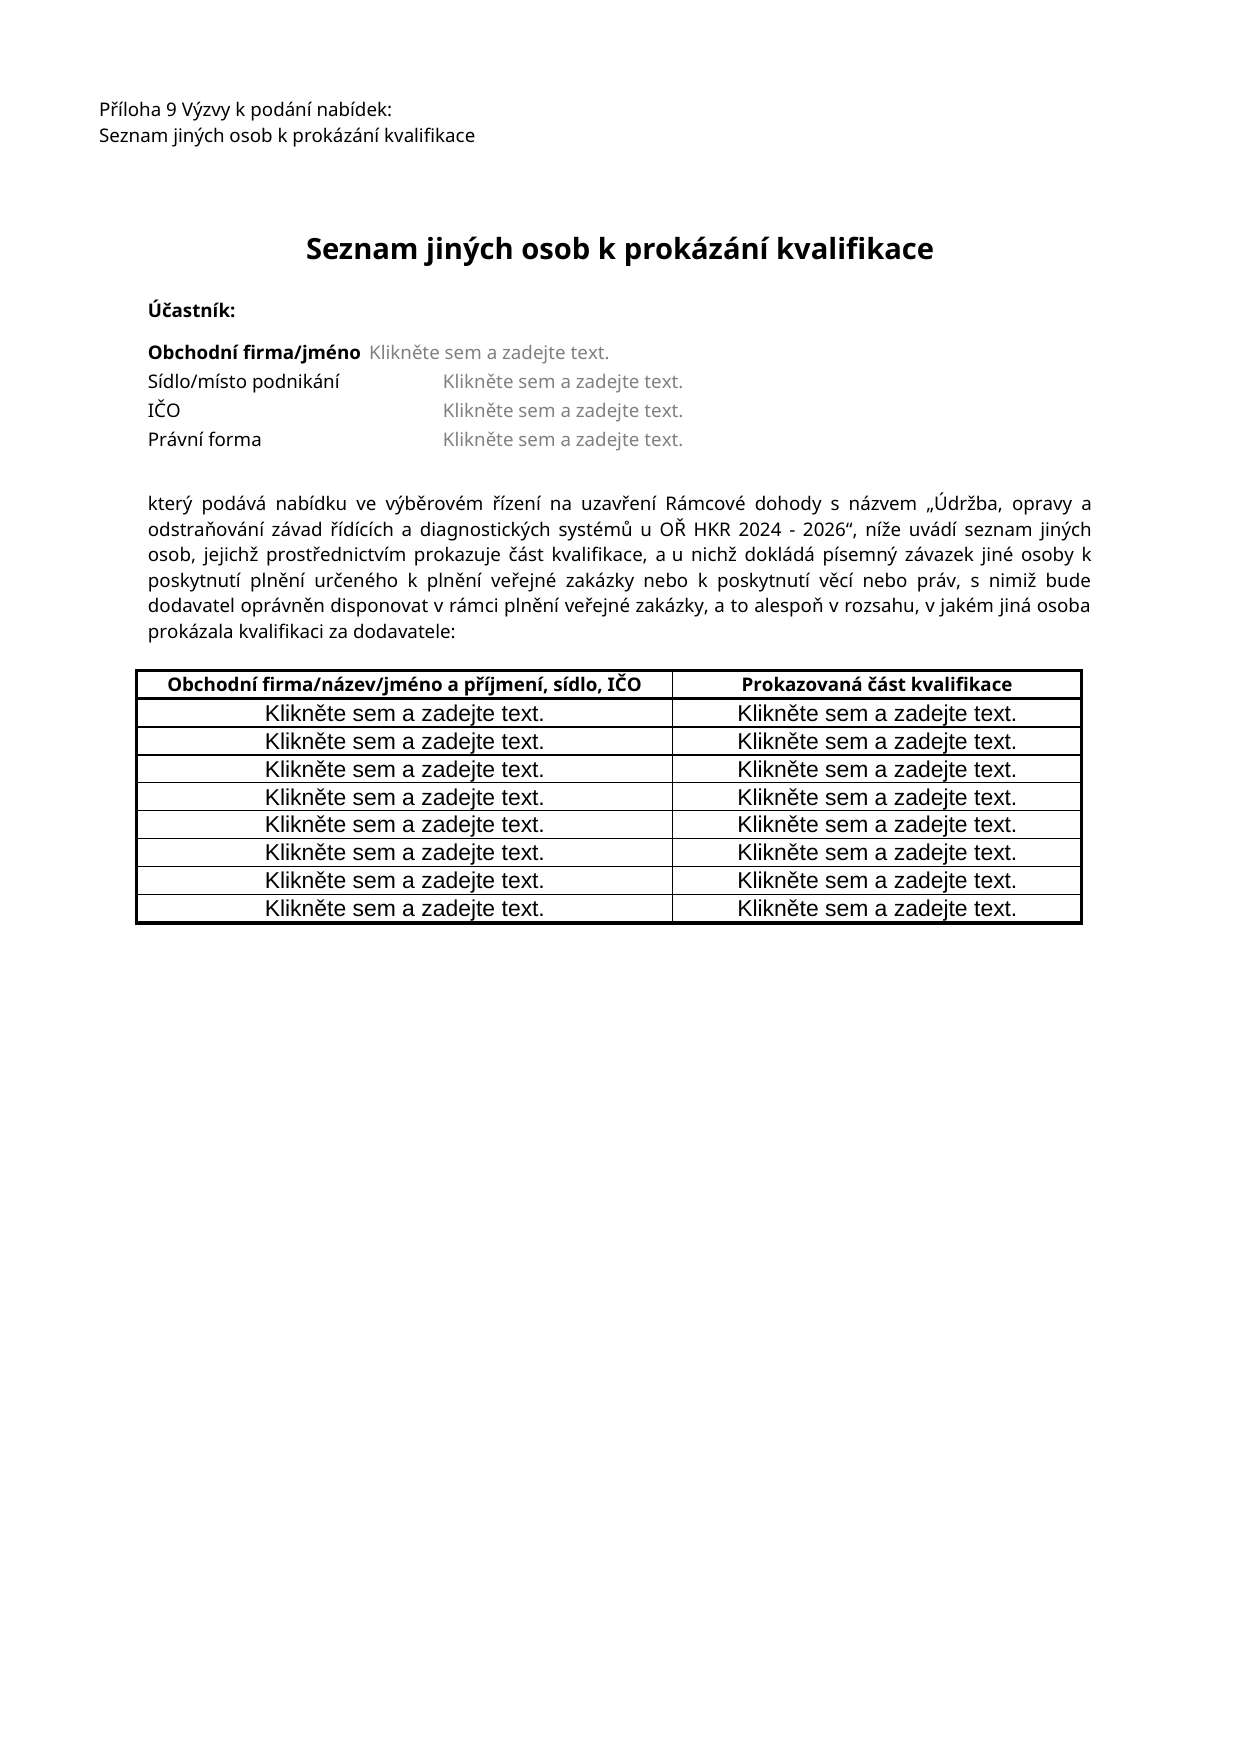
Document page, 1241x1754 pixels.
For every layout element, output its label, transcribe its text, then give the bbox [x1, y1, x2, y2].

title Seznam jiných osob k prokázání kvalifikace [148, 228, 1093, 268]
table_header Prokazovaná část kvalifikace [673, 672, 1080, 697]
text Účastník: [148, 293, 1093, 324]
text který podává nabídku ve výběrovém řízení na uzavření Rámcové dohody s názvem „Údržba, opravy a odstraňování závad řídících a diagnostických systémů u OŘ HKR 2024 - 2026“, níže uvádí seznam jiných osob, jejichž prostřednictvím prokazuje část kvalifikace, a u nichž dokládá písemný závazek jiné osoby k poskytnutí plnění určeného k plnění veřejné zakázky nebo k poskytnutí věcí nebo práv, s nimiž bude dodavatel oprávněn disponovat v rámci plnění veřejné zakázky, a to alespoň v rozsahu, v jakém jiná osoba prokázala kvalifikaci za dodavatele: [148, 490, 1093, 643]
text IČO [148, 394, 1093, 423]
text Obchodní firma/jméno [148, 336, 1093, 365]
text Právní forma [148, 423, 1093, 452]
table_header Obchodní firma/název/jméno a příjmení, sídlo, IČO [138, 672, 672, 697]
text Sídlo/místo podnikání [148, 365, 1093, 394]
